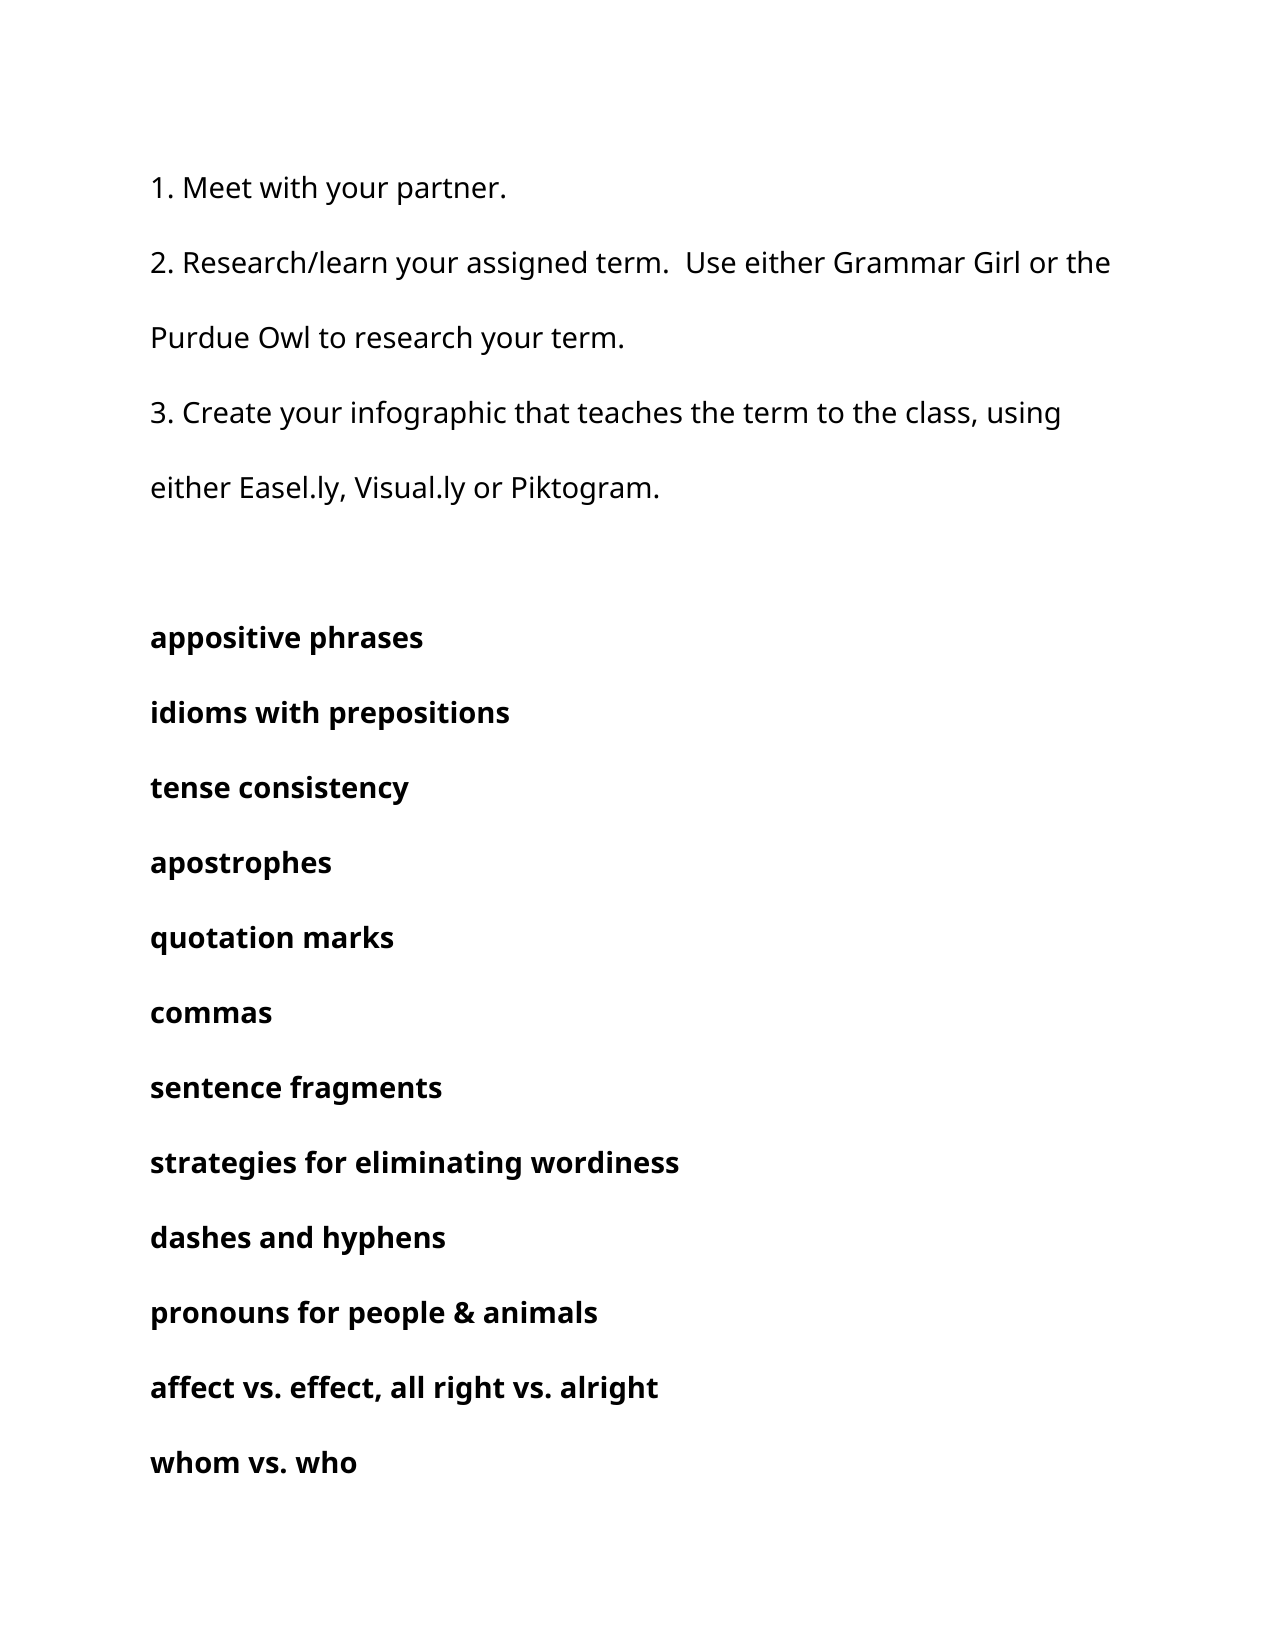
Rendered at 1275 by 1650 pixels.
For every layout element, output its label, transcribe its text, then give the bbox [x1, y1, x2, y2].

text dashes and hyphens [150, 1200, 1125, 1275]
text pronouns for people & animals [150, 1275, 1125, 1350]
text whom vs. who [150, 1425, 1125, 1500]
text strategies for eliminating wordiness [150, 1125, 1125, 1200]
text 1. Meet with your partner. [150, 150, 1125, 225]
text idioms with prepositions [150, 675, 1125, 750]
text tense consistency [150, 750, 1125, 825]
text 3. Create your infographic that teaches the term to the class, using either Easel.ly, Visual.ly or Piktogram. [150, 375, 1125, 525]
text affect vs. effect, all right vs. alright [150, 1350, 1125, 1425]
text sentence fragments [150, 1050, 1125, 1125]
text apostrophes [150, 825, 1125, 900]
text appositive phrases [150, 600, 1125, 675]
text 2. Research/learn your assigned term. Use either Grammar Girl or the Purdue Owl to research your term. [150, 225, 1125, 375]
text quotation marks [150, 900, 1125, 975]
text commas [150, 975, 1125, 1050]
